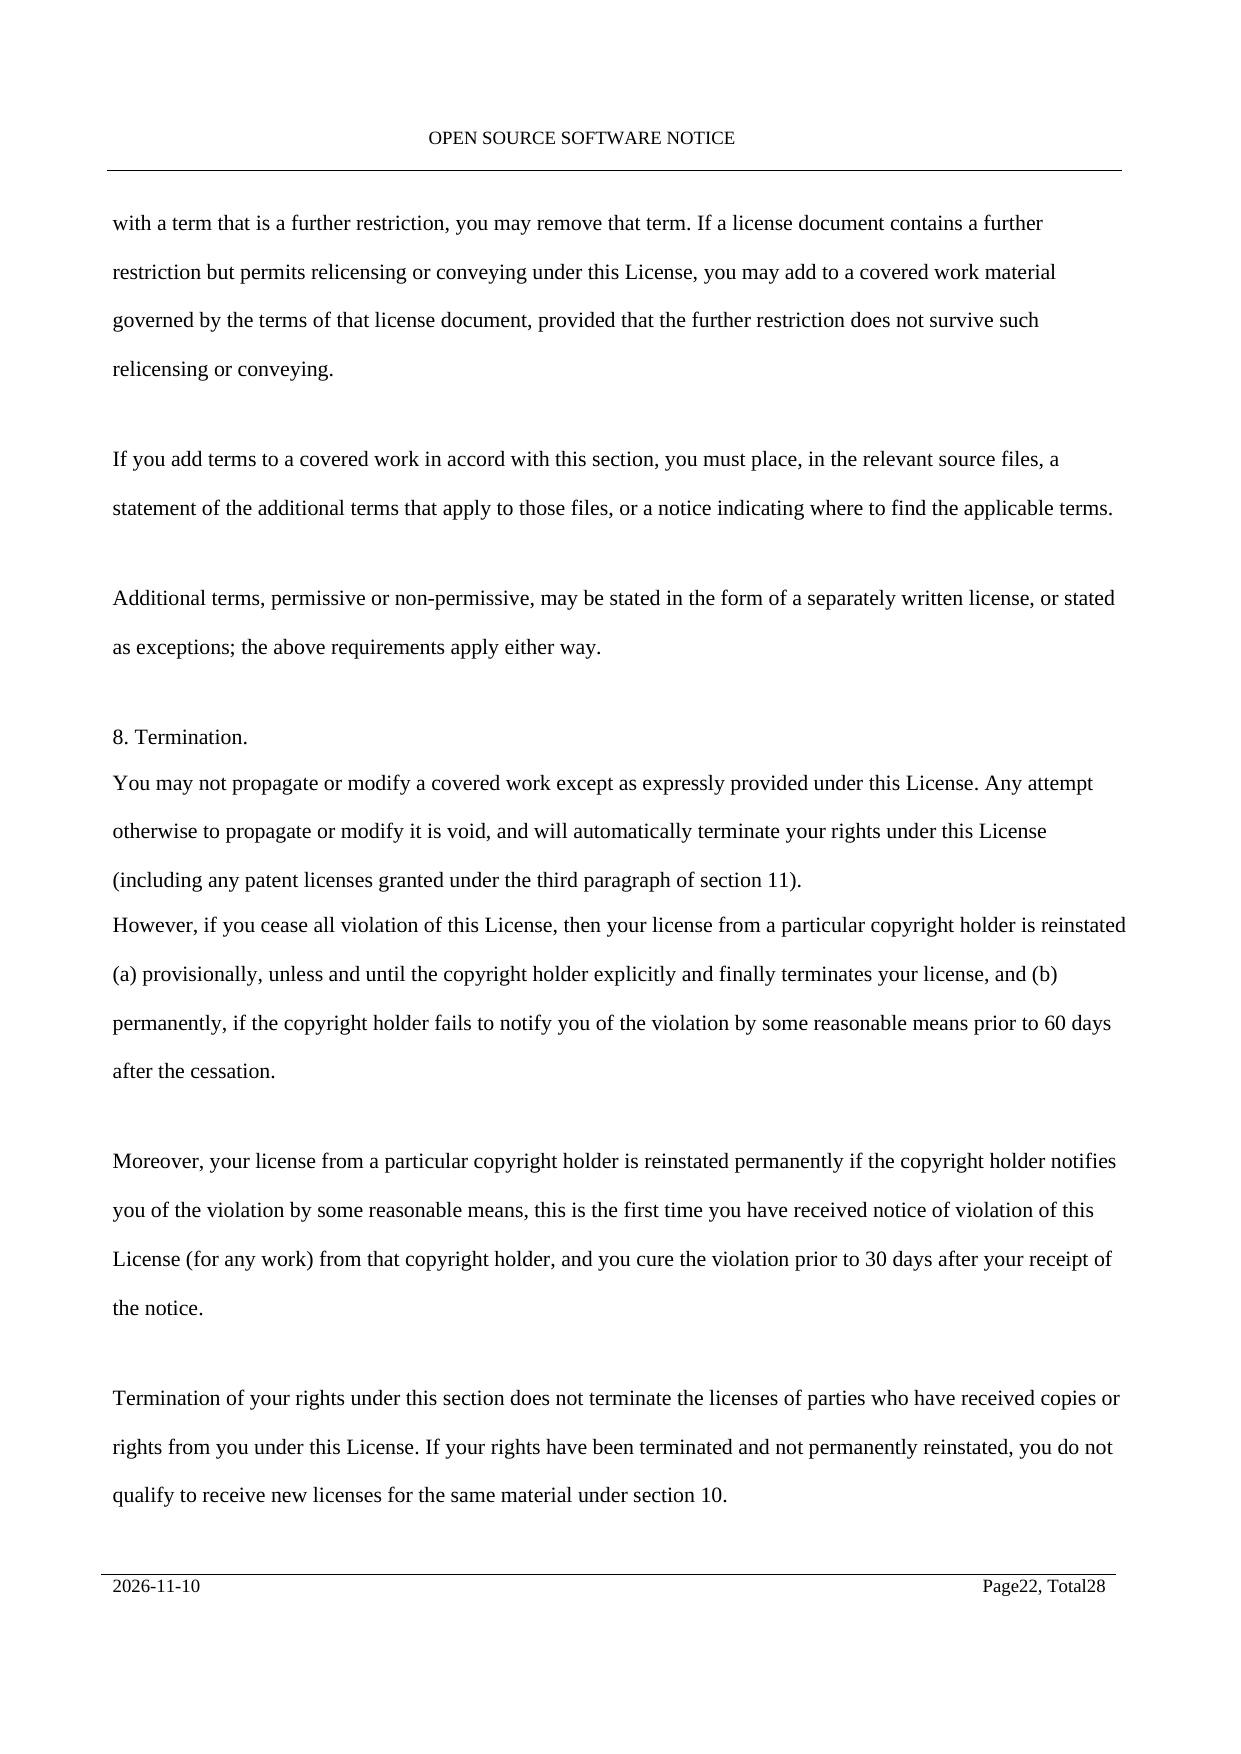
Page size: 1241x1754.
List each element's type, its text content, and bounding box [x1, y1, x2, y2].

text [112, 206, 1128, 385]
text If you add terms to a covered work in accord with this section, you must place, in the relevant source files, a statement of the additional terms that apply to those files, or a notice indicating where to find the applicable terms. [112, 443, 1128, 524]
text Termination of your rights under this section does not terminate the licenses of parties who have received copies or rights from you under this License. If your rights have been terminated and not permanently reinstated, you do not qualify to receive new licenses for the same material under section 10. [112, 1381, 1128, 1511]
text However, if you cease all violation of this License, then your license from a particular copyright holder is reinstated (a) provisionally, unless and until the copyright holder explicitly and finally terminates your license, and (b) permanently, if the copyright holder fails to notify you of the violation by some reasonable means prior to 60 days after the cessation. [112, 908, 1128, 1087]
text 8. Termination. [112, 721, 1128, 753]
text You may not propagate or modify a covered work except as expressly provided under this License. Any attempt otherwise to propagate or modify it is void, and will automatically terminate your rights under this License (including any patent licenses granted under the third paragraph of section 11). [112, 766, 1128, 896]
text Moreover, your license from a particular copyright holder is reinstated permanently if the copyright holder notifies you of the violation by some reasonable means, this is the first time you have received notice of violation of this License (for any work) from that copyright holder, and you cure the violation prior to 30 days after your receipt of the notice. [112, 1145, 1128, 1324]
text Additional terms, permissive or non-permissive, may be stated in the form of a separately written license, or stated as exceptions; the above requirements apply either way. [112, 582, 1128, 663]
